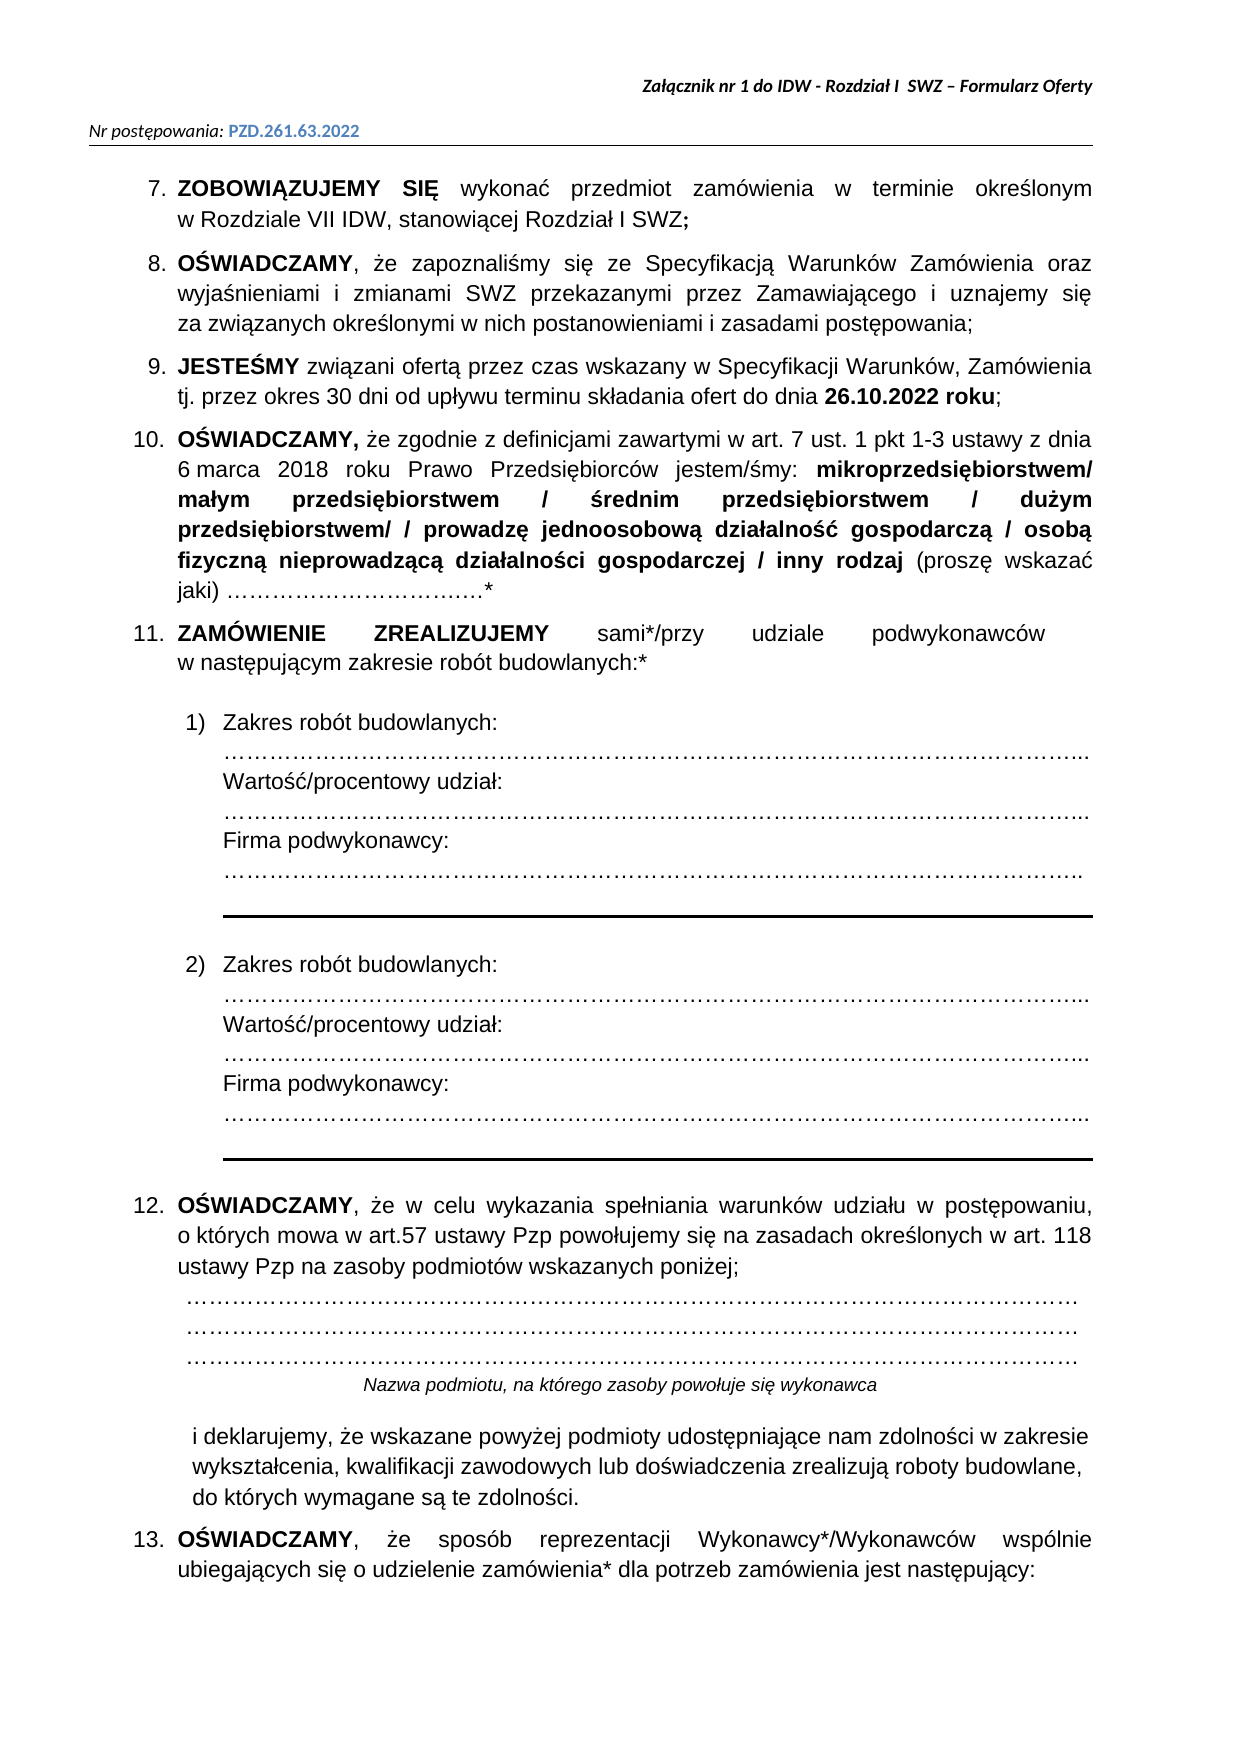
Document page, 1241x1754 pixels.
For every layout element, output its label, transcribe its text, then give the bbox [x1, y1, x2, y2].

text Nazwa podmiotu, na którego zasoby powołuje się wykonawca [148, 1373, 1093, 1395]
list ZOBOWIĄZUJEMY SIĘ wykonać przedmiot zamówienia w terminie określonym w Rozdziale VII IDW, stanowiącej Rozdział I SWZ; [148, 174, 1093, 233]
text …………………………………………………………………………………………………... [223, 798, 1093, 824]
text Wartość/procentowy udział: [223, 768, 1093, 794]
list ZAMÓWIENIE ZREALIZUJEMY sami*/przy udziale podwykonawców w następującym zakresie robót budowlanych:* [133, 619, 1093, 676]
list OŚWIADCZAMY, że zapoznaliśmy się ze Specyfikacją Warunków Zamówienia oraz wyjaśnieniami i zmianami SWZ przekazanymi przez Zamawiającego i uznajemy się za związanych określonymi w nich postanowieniami i zasadami postępowania; [148, 250, 1093, 336]
list Zakres robót budowlanych: [185, 951, 1093, 978]
text i deklarujemy, że wskazane powyżej podmioty udostępniające nam zdolności w zakresie wykształcenia, kwalifikacji zawodowych lub doświadczenia zrealizują roboty budowlane, do których wymagane są te zdolności. [192, 1423, 1093, 1510]
text Firma podwykonawcy: [223, 827, 1093, 854]
list OŚWIADCZAMY, że w celu wykazania spełniania warunków udziału w postępowaniu, o których mowa w art.57 ustawy Pzp powołujemy się na zasadach określonych w art. 118 ustawy Pzp na zasoby podmiotów wskazanych poniżej; [133, 1192, 1093, 1279]
list OŚWIADCZAMY, że sposób reprezentacji Wykonawcy*/Wykonawców wspólnie ubiegających się o udzielenie zamówienia* dla potrzeb zamówienia jest następujący: [133, 1526, 1093, 1583]
list JESTEŚMY związani ofertą przez czas wskazany w Specyfikacji Warunków, Zamówienia tj. przez okres 30 dni od upływu terminu składania ofert do dnia 26.10.2022 roku; [148, 353, 1093, 409]
text …………………………………………………………………………………………………... [223, 1100, 1093, 1126]
list Zakres robót budowlanych: [185, 708, 1093, 735]
text ………………………………………………………………………………………………….. [223, 857, 1093, 883]
text Firma podwykonawcy: [223, 1070, 1093, 1096]
text …………………………………………………………………………………………………... [223, 981, 1093, 1007]
text …………………………………………………………………………………………………... [223, 1040, 1093, 1067]
list OŚWIADCZAMY, że zgodnie z definicjami zawartymi w art. 7 ust. 1 pkt 1-3 ustawy z dnia 6 marca 2018 roku Prawo Przedsiębiorców jestem/śmy: mikroprzedsiębiorstwem/ małym przedsiębiorstwem / średnim przedsiębiorstwem / dużym przedsiębiorstwem/ / prowadzę jednoosobową działalność gospodarczą / osobą fizyczną nieprowadzącą działalności gospodarczej / inny rodzaj (proszę wskazać jaki) ………………………….…* [133, 426, 1093, 603]
text …………………………………………………………………………………………………... [223, 738, 1093, 764]
text Wartość/procentowy udział: [223, 1011, 1093, 1037]
list ……………………………………………………………………………………………………………………………………………………………………………………………………………………………………………………………………………………………………………………… [185, 1283, 1093, 1370]
